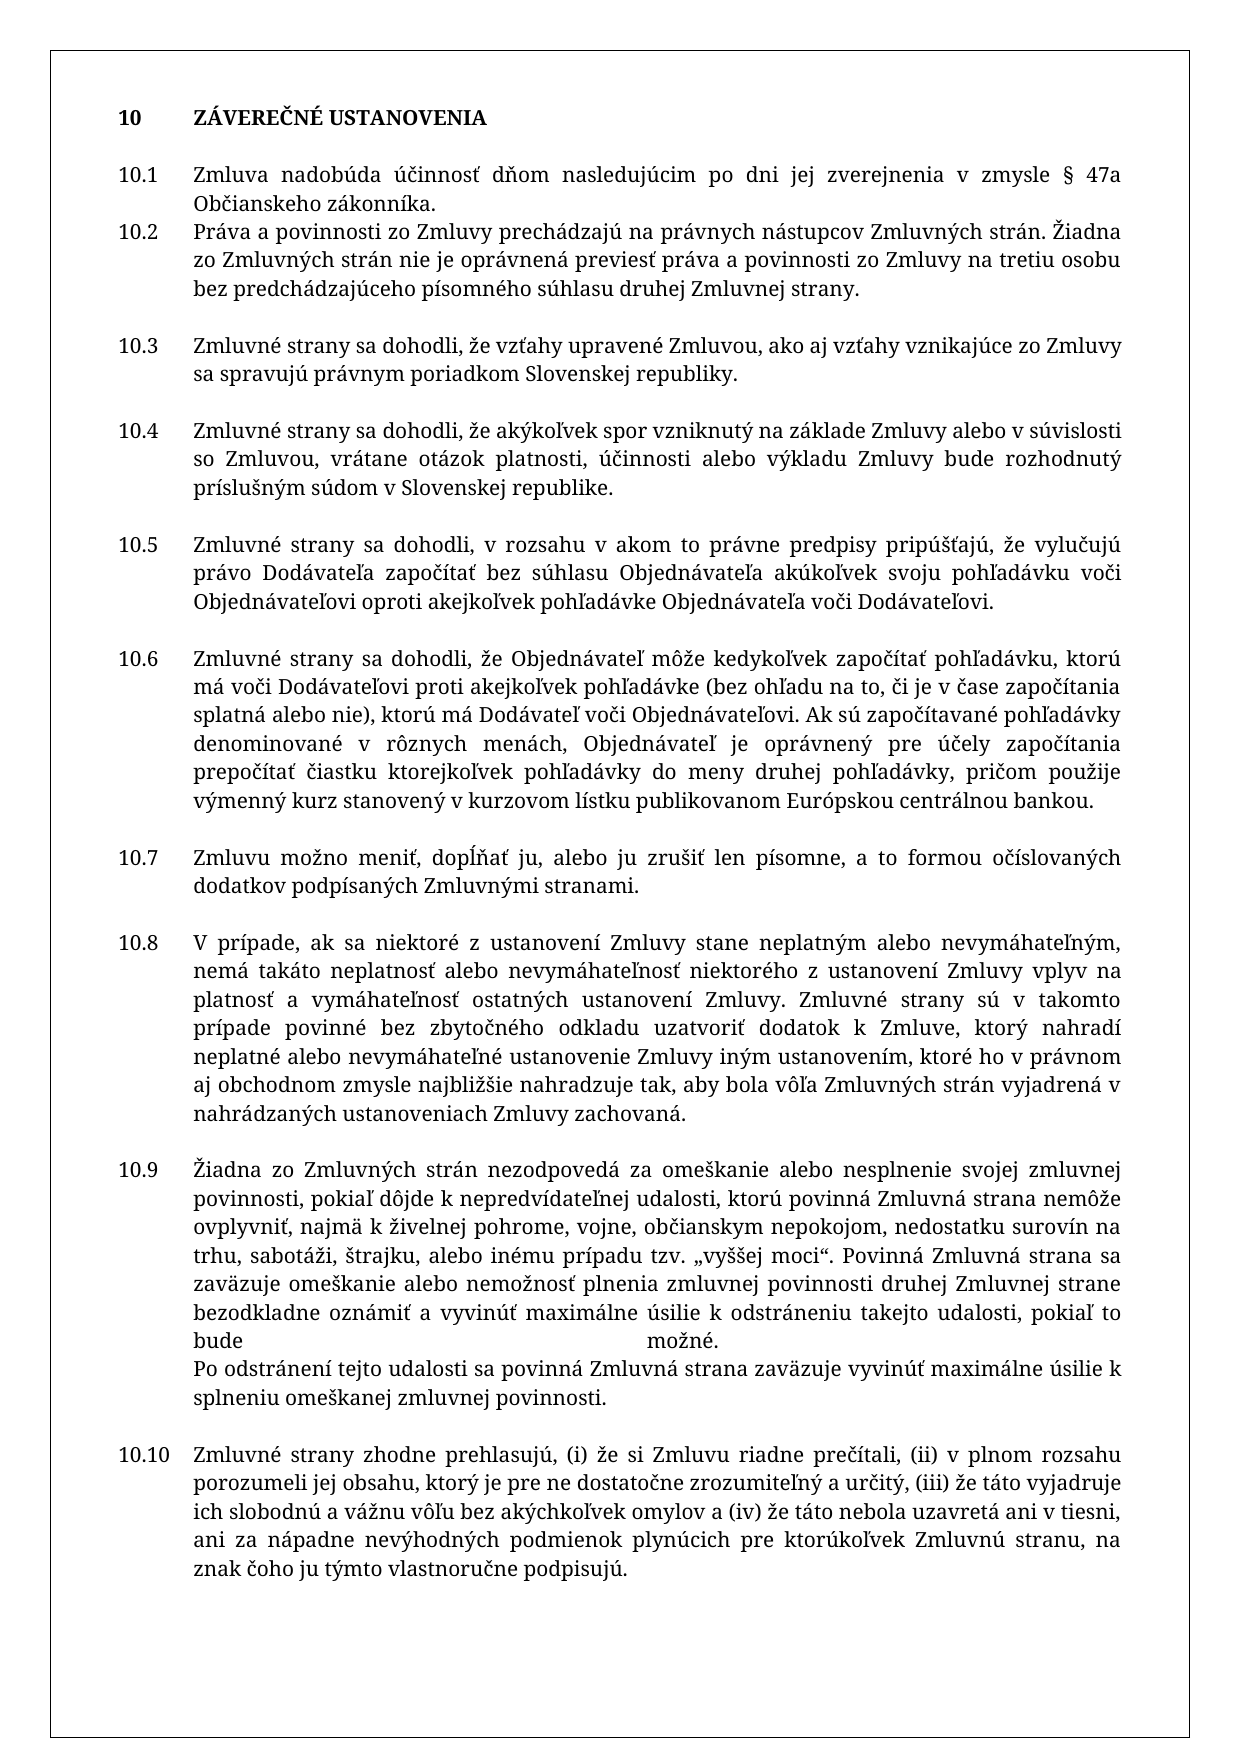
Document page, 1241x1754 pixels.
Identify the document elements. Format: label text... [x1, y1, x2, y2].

list Zmluvu možno meniť, dopĺňať ju, alebo ju zrušiť len písomne, a to formou očíslovaných dodatkov podpísaných Zmluvnými stranami. [118, 843, 1122, 899]
list Zmluvné strany zhodne prehlasujú, (i) že si Zmluvu riadne prečítali, (ii) v plnom rozsahu porozumeli jej obsahu, ktorý je pre ne dostatočne zrozumiteľný a určitý, (iii) že táto vyjadruje ich slobodnú a vážnu vôľu bez akýchkoľvek omylov a (iv) že táto nebola uzavretá ani v tiesni, ani za nápadne nevýhodných podmienok plynúcich pre ktorúkoľvek Zmluvnú stranu, na znak čoho ju týmto vlastnoručne podpisujú. [118, 1440, 1122, 1582]
list Zmluvné strany sa dohodli, v rozsahu v akom to právne predpisy pripúšťajú, že vylučujú právo Dodávateľa započítať bez súhlasu Objednávateľa akúkoľvek svoju pohľadávku voči Objednávateľovi oproti akejkoľvek pohľadávke Objednávateľa voči Dodávateľovi. [118, 530, 1122, 615]
list Žiadna zo Zmluvných strán nezodpovedá za omeškanie alebo nesplnenie svojej zmluvnej povinnosti, pokiaľ dôjde k nepredvídateľnej udalosti, ktorú povinná Zmluvná strana nemôže ovplyvniť, najmä k živelnej pohrome, vojne, občianskym nepokojom, nedostatku surovín na trhu, sabotáži, štrajku, alebo inému prípadu tzv. „vyššej moci“. Povinná Zmluvná strana sa zaväzuje omeškanie alebo nemožnosť plnenia zmluvnej povinnosti druhej Zmluvnej strane bezodkladne oznámiť a vyvinúť maximálne úsilie k odstráneniu takejto udalosti, pokiaľ to bude možné. Po odstránení tejto udalosti sa povinná Zmluvná strana zaväzuje vyvinúť maximálne úsilie k splneniu omeškanej zmluvnej povinnosti. [118, 1156, 1122, 1411]
list Zmluvné strany sa dohodli, že Objednávateľ môže kedykoľvek započítať pohľadávku, ktorú má voči Dodávateľovi proti akejkoľvek pohľadávke (bez ohľadu na to, či je v čase započítania splatná alebo nie), ktorú má Dodávateľ voči Objednávateľovi. Ak sú započítavané pohľadávky denominované v rôznych menách, Objednávateľ je oprávnený pre účely započítania prepočítať čiastku ktorejkoľvek pohľadávky do meny druhej pohľadávky, pričom použije výmenný kurz stanovený v kurzovom lístku publikovanom Európskou centrálnou bankou. [118, 644, 1122, 814]
list Práva a povinnosti zo Zmluvy prechádzajú na právnych nástupcov Zmluvných strán. Žiadna zo Zmluvných strán nie je oprávnená previesť práva a povinnosti zo Zmluvy na tretiu osobu bez predchádzajúceho písomného súhlasu druhej Zmluvnej strany. [118, 217, 1122, 302]
list Zmluvné strany sa dohodli, že akýkoľvek spor vzniknutý na základe Zmluvy alebo v súvislosti so Zmluvou, vrátane otázok platnosti, účinnosti alebo výkladu Zmluvy bude rozhodnutý príslušným súdom v Slovenskej republike. [118, 416, 1122, 501]
list V prípade, ak sa niektoré z ustanovení Zmluvy stane neplatným alebo nevymáhateľným, nemá takáto neplatnosť alebo nevymáhateľnosť niektorého z ustanovení Zmluvy vplyv na platnosť a vymáhateľnosť ostatných ustanovení Zmluvy. Zmluvné strany sú v takomto prípade povinné bez zbytočného odkladu uzatvoriť dodatok k Zmluve, ktorý nahradí neplatné alebo nevymáhateľné ustanovenie Zmluvy iným ustanovením, ktoré ho v právnom aj obchodnom zmysle najbližšie nahradzuje tak, aby bola vôľa Zmluvných strán vyjadrená v nahrádzaných ustanoveniach Zmluvy zachovaná. [118, 928, 1122, 1127]
list ZÁVEREČNÉ USTANOVENIA [118, 103, 1122, 132]
list Zmluvné strany sa dohodli, že vzťahy upravené Zmluvou, ako aj vzťahy vznikajúce zo Zmluvy sa spravujú právnym poriadkom Slovenskej republiky. [118, 331, 1122, 388]
list Zmluva nadobúda účinnosť dňom nasledujúcim po dni jej zverejnenia v zmysle § 47a Občianskeho zákonníka. [118, 160, 1122, 217]
